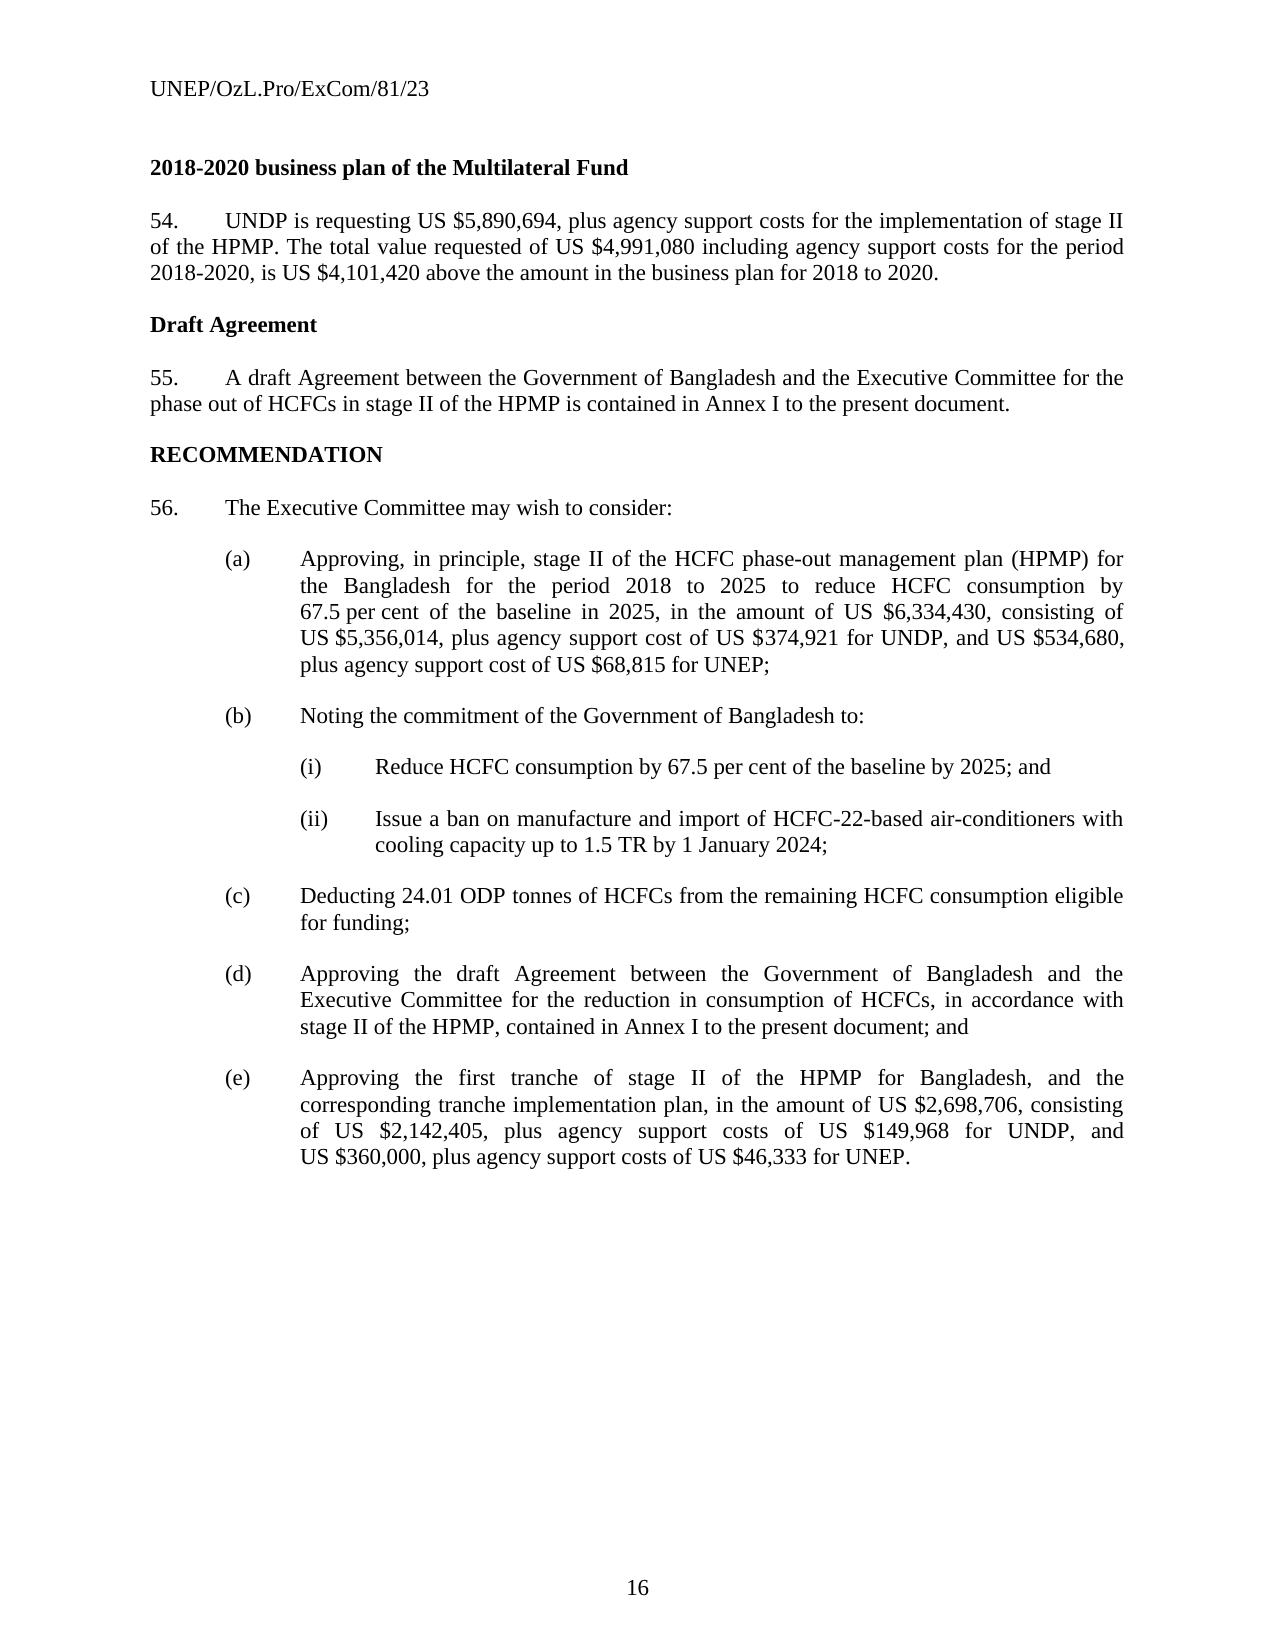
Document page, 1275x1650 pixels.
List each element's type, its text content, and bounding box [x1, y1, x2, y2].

subtitle Reduce HCFC consumption by 67.5 per cent of the baseline by 2025; and [300, 753, 1125, 780]
text Draft Agreement [150, 311, 1125, 337]
subtitle Approving, in principle, stage II of the HCFC phase-out management plan (HPMP) for the Bangladesh for the period 2018 to 2025 to reduce HCFC consumption by 67.5 per cent of the baseline in 2025, in the amount of US $6,334,430, consisting of US $5,356,014, plus agency support cost of US $374,921 for UNDP, and US $534,680, plus agency support cost of US $68,815 for UNEP; [225, 545, 1125, 677]
subtitle A draft Agreement between the Government of Bangladesh and the Executive Committee for the phase out of HCFCs in stage II of the HPMP is contained in Annex I to the present document. [150, 363, 1125, 416]
subtitle The Executive Committee may wish to consider: [150, 494, 1125, 520]
subtitle UNDP is requesting US $5,890,694, plus agency support costs for the implementation of stage II of the HPMP. The total value requested of US $4,991,080 including agency support costs for the period 2018-2020, is US $4,101,420 above the amount in the business plan for 2018 to 2020. [150, 207, 1125, 286]
text 2018-2020 business plan of the Multilateral Fund [150, 154, 1125, 180]
subtitle Issue a ban on manufacture and import of HCFC-22-based air-conditioners with cooling capacity up to 1.5 TR by 1 January 2024; [300, 805, 1125, 857]
text RECOMMENDATION [150, 441, 1125, 468]
subtitle Approving the first tranche of stage II of the HPMP for Bangladesh, and the corresponding tranche implementation plan, in the amount of US $2,698,706, consisting of US $2,142,405, plus agency support costs of US $149,968 for UNDP, and US $360,000, plus agency support costs of US $46,333 for UNEP. [225, 1064, 1125, 1170]
subtitle Deducting 24.01 ODP tonnes of HCFCs from the remaining HCFC consumption eligible for funding; [225, 882, 1125, 935]
subtitle Approving the draft Agreement between the Government of Bangladesh and the Executive Committee for the reduction in consumption of HCFCs, in accordance with stage II of the HPMP, contained in Annex I to the present document; and [225, 960, 1125, 1039]
subtitle Noting the commitment of the Government of Bangladesh to: [225, 702, 1125, 728]
